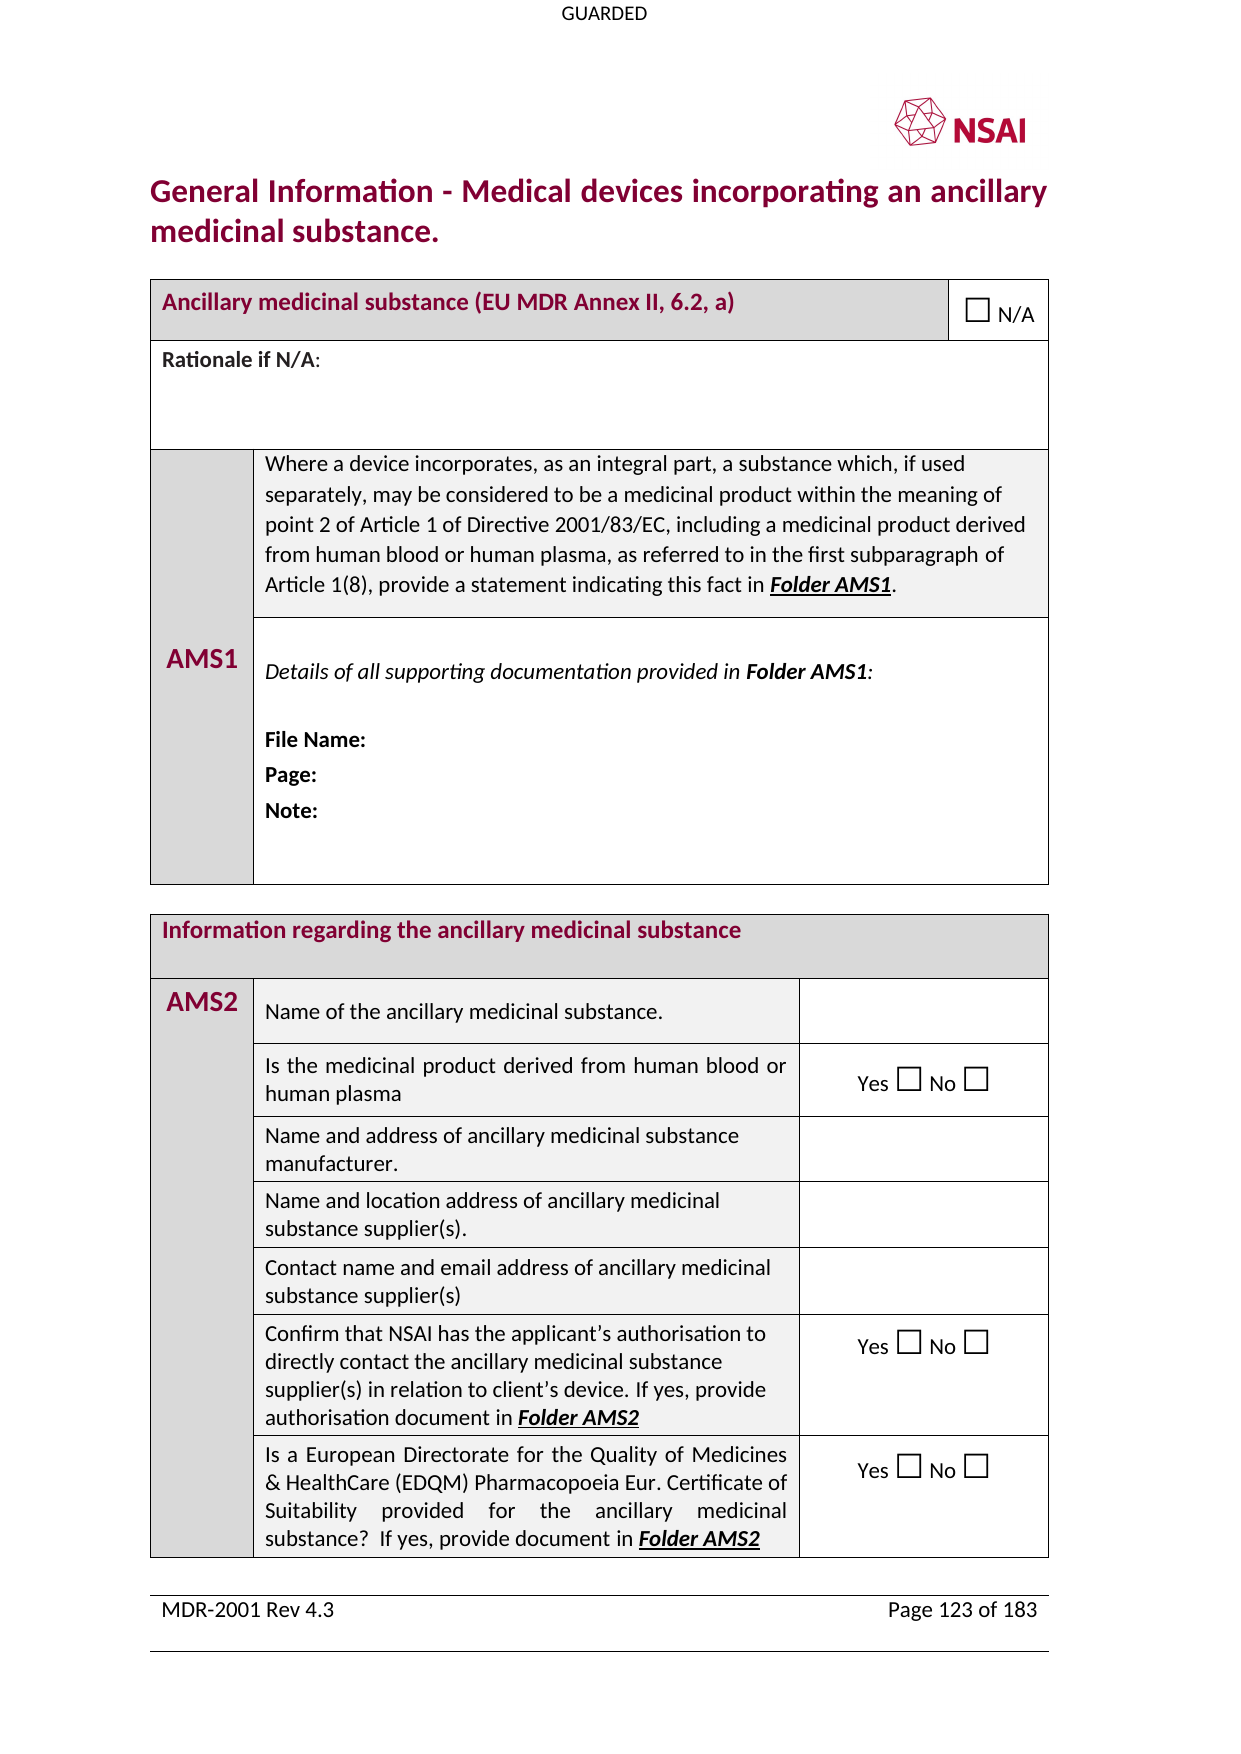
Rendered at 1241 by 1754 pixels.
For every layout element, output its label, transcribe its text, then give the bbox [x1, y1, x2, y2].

text General Information - Medical devices incorporating an ancillary medicinal substance. [150, 170, 1048, 251]
table_cell Is a European Directorate for the Quality of Medicines & HealthCare (EDQM) Pharmacopoeia Eur. Certificate of Suitability provided for the ancillary medicinal substance? If yes, provide document in Folder AMS2 [254, 1436, 799, 1557]
table_header Ancillary medicinal substance (EU MDR Annex II, 6.2, a) [151, 280, 948, 340]
table_header N/A [949, 280, 1048, 340]
table_cell [800, 979, 1048, 1043]
picture [870, 73, 1049, 170]
table_cell Name and address of ancillary medicinal substance manufacturer. [254, 1117, 799, 1181]
table_cell Where a device incorporates, as an integral part, a substance which, if used separately, may be considered to be a medicinal product within the meaning of point 2 of Article 1 of Directive 2001/83/EC, including a medicinal product derived from human blood or human plasma, as referred to in the first subparagraph of Article 1(8), provide a statement indicating this fact in Folder AMS1. [254, 450, 1048, 617]
table_cell [800, 1248, 1048, 1314]
table_cell Yes No [800, 1044, 1048, 1116]
table_cell Name of the ancillary medicinal substance. [254, 979, 799, 1043]
table_cell Details of all supporting documentation provided in Folder AMS1: File Name: Page: Note: [254, 618, 1048, 884]
table_header Information regarding the ancillary medicinal substance [151, 915, 1048, 978]
table_cell Name and location address of ancillary medicinal substance supplier(s). [254, 1182, 799, 1247]
table_cell Is the medicinal product derived from human blood or human plasma [254, 1044, 799, 1116]
table_cell Confirm that NSAI has the applicant’s authorisation to directly contact the ancillary medicinal substance supplier(s) in relation to client’s device. If yes, provide authorisation document in Folder AMS2 [254, 1315, 799, 1435]
table_cell [800, 1182, 1048, 1247]
table_cell Contact name and email address of ancillary medicinal substance supplier(s) [254, 1248, 799, 1314]
table_cell AMS2 [151, 979, 253, 1557]
table_cell Yes No [800, 1436, 1048, 1557]
table_cell AMS1 [151, 450, 253, 884]
table_cell Yes No [800, 1315, 1048, 1435]
table_cell [800, 1117, 1048, 1181]
table_cell Rationale if N/A: [151, 341, 1048, 448]
